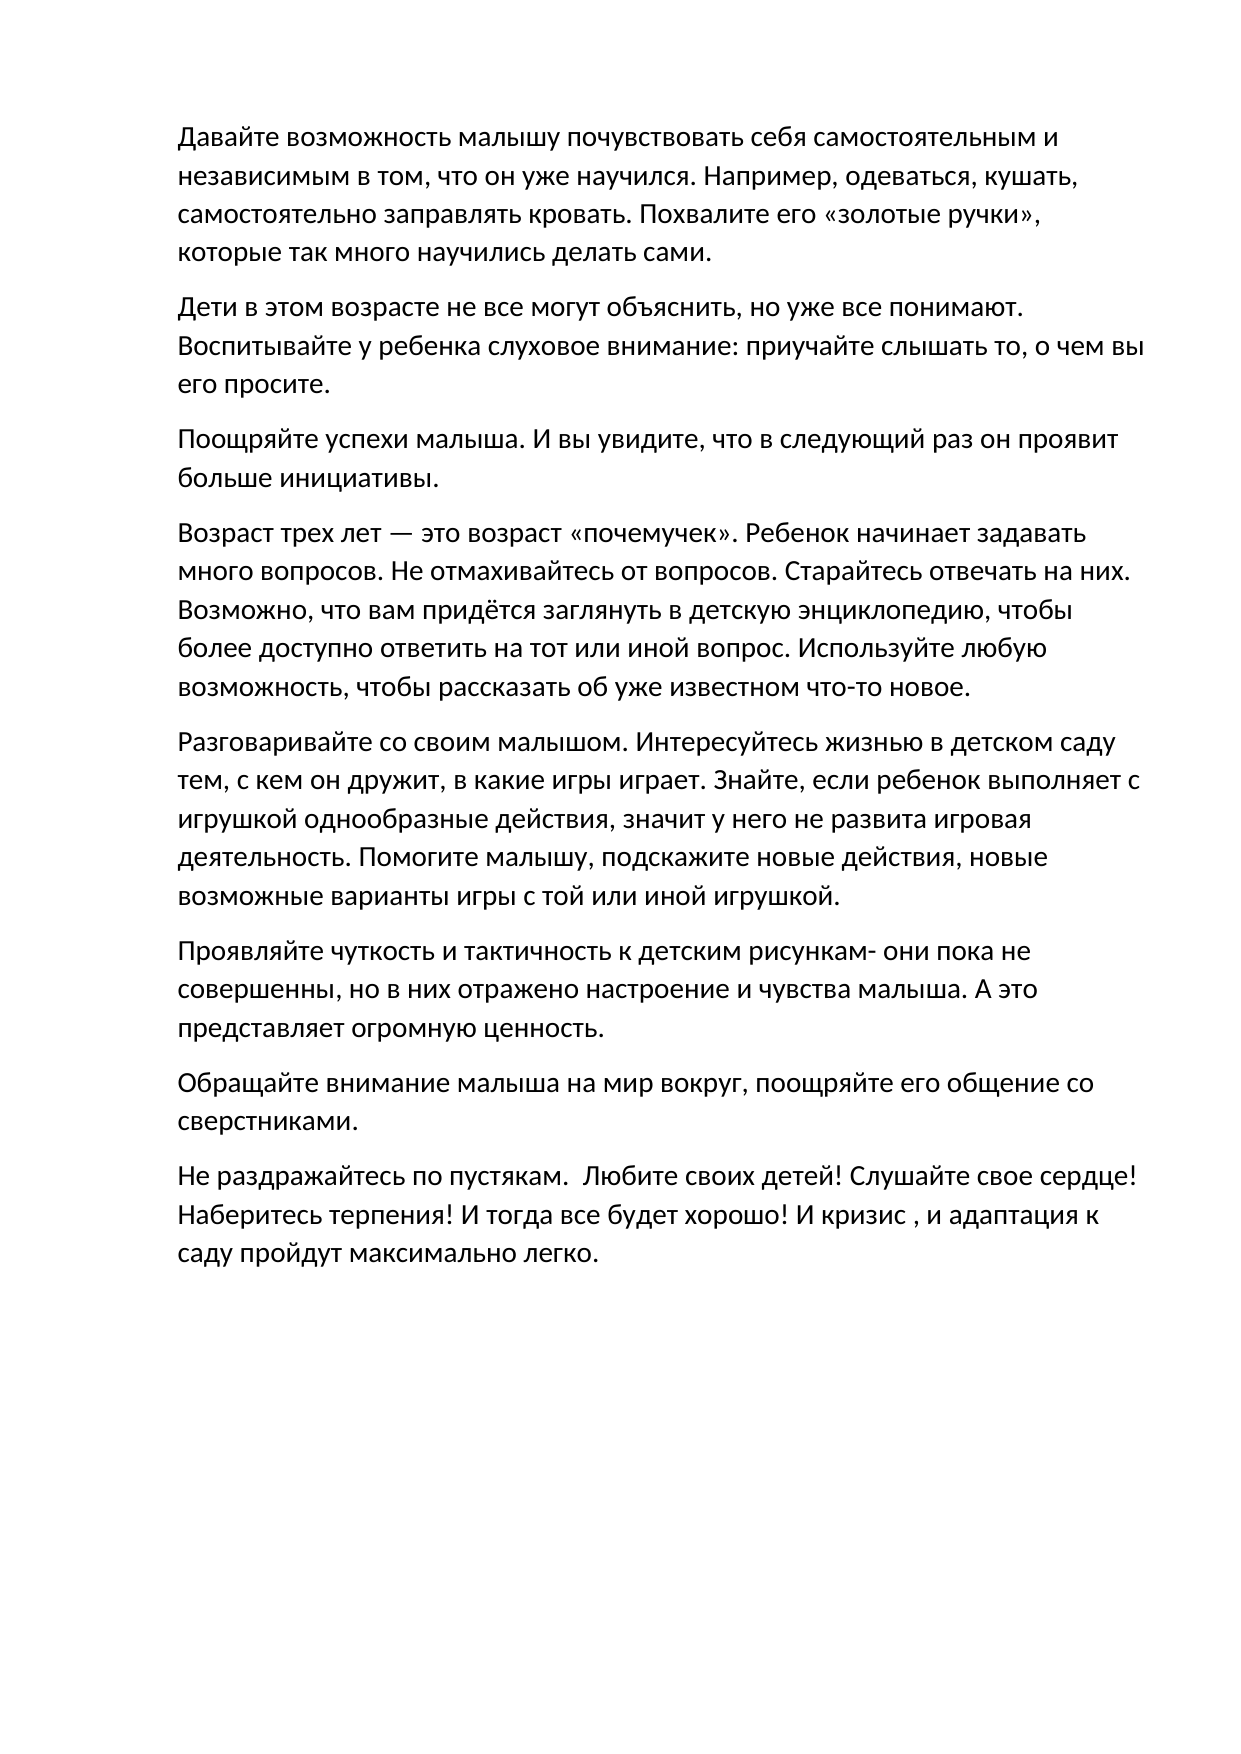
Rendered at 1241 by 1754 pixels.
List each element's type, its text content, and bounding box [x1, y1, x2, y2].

text Возраст трех лет — это возраст «почемучек». Ребенок начинает задавать много вопросов. Не отмахивайтесь от вопросов. Старайтесь отвечать на них. Возможно, что вам придётся заглянуть в детскую энциклопедию, чтобы более доступно ответить на тот или иной вопрос. Используйте любую возможность, чтобы рассказать об уже известном что-то новое. [177, 514, 1152, 703]
text Разговаривайте со своим малышом. Интересуйтесь жизнью в детском саду тем, с кем он дружит, в какие игры играет. Знайте, если ребенок выполняет с игрушкой однообразные действия, значит у него не развита игровая деятельность. Помогите малышу, подскажите новые действия, новые возможные варианты игры с той или иной игрушкой. [177, 723, 1152, 912]
text Проявляйте чуткость и тактичность к детским рисункам- они пока не совершенны, но в них отражено настроение и чувства малыша. А это представляет огромную ценность. [177, 932, 1152, 1044]
text Поощряйте успехи малыша. И вы увидите, что в следующий раз он проявит больше инициативы. [177, 421, 1152, 494]
text Давайте возможность малышу почувствовать себя самостоятельным и независимым в том, что он уже научился. Например, одеваться, кушать, самостоятельно заправлять кровать. Похвалите его «золотые ручки», которые так много научились делать сами. [177, 118, 1152, 269]
text Не раздражайтесь по пустякам. Любите своих детей! Слушайте свое сердце! Наберитесь терпения! И тогда все будет хорошо! И кризис , и адаптация к саду пройдут максимально легко. [177, 1157, 1152, 1270]
text Обращайте внимание малыша на мир вокруг, поощряйте его общение со сверстниками. [177, 1064, 1152, 1138]
text Дети в этом возрасте не все могут объяснить, но уже все понимают. Воспитывайте у ребенка слуховое внимание: приучайте слышать то, о чем вы его просите. [177, 288, 1152, 401]
